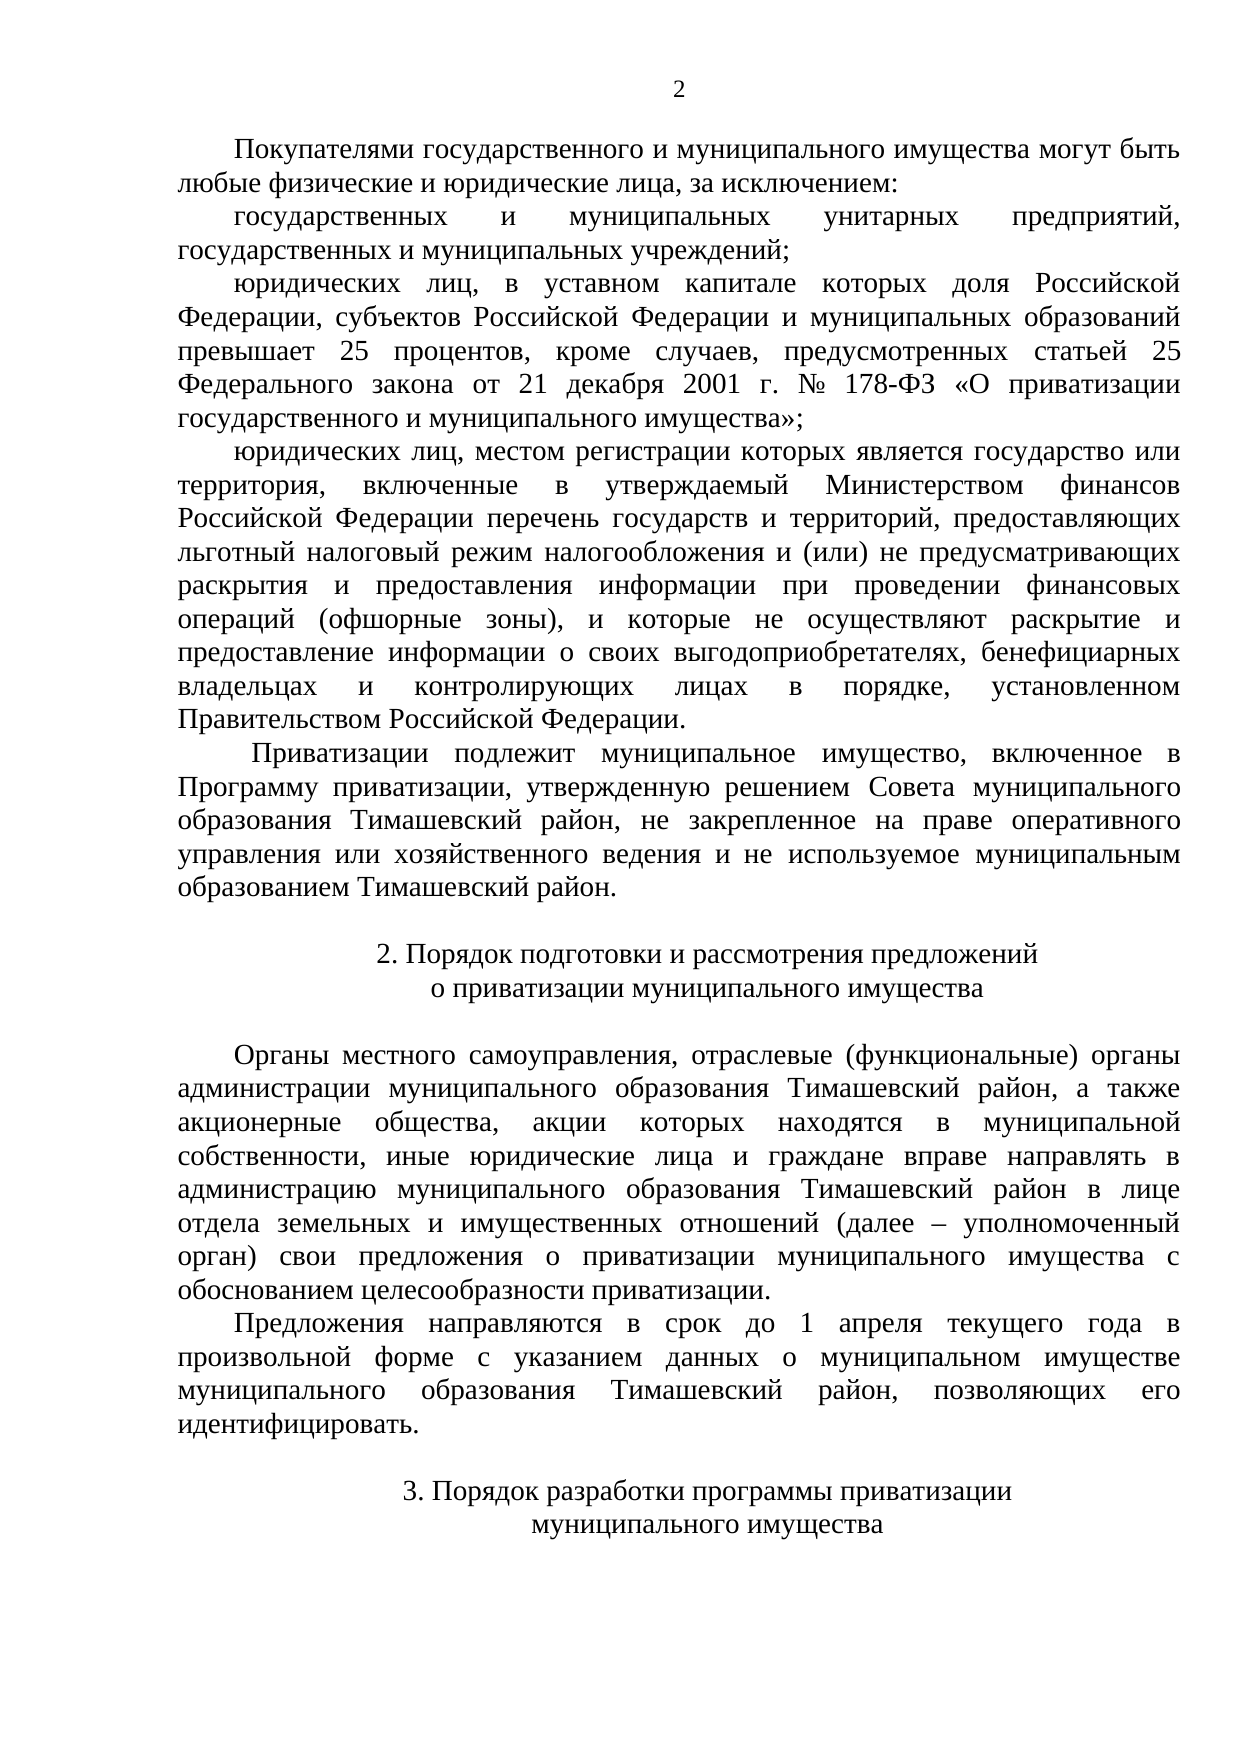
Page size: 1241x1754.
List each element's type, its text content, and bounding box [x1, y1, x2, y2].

text Органы местного самоуправления, отраслевые (функциональные) органы администрации муниципального образования Тимашевский район, а также акционерные общества, акции которых находятся в муниципальной собственности, иные юридические лица и граждане вправе направлять в администрацию муниципального образования Тимашевский район в лице отдела земельных и имущественных отношений (далее – уполномоченный орган) свои предложения о приватизации муниципального имущества с обоснованием целесообразности приватизации. [177, 1037, 1181, 1305]
text Приватизации подлежит муниципальное имущество, включенное в Программу приватизации, утвержденную решением Совета муниципального образования Тимашевский район, не закрепленное на праве оперативного управления или хозяйственного ведения и не используемое муниципальным образованием Тимашевский район. [177, 735, 1181, 903]
text Покупателями государственного и муниципального имущества могут быть любые физические и юридические лица, за исключением: [177, 131, 1181, 198]
text Предложения направляются в срок до 1 апреля текущего года в произвольной форме с указанием данных о муниципальном имуществе муниципального образования Тимашевский район, позволяющих его идентифицировать. [177, 1305, 1181, 1439]
text 2. Порядок подготовки и рассмотрения предложений [177, 936, 1181, 970]
text 3. Порядок разработки программы приватизации [177, 1473, 1181, 1507]
text муниципального имущества [177, 1507, 1181, 1540]
text юридических лиц, местом регистрации которых является государство или территория, включенные в утверждаемый Министерством финансов Российской Федерации перечень государств и территорий, предоставляющих льготный налоговый режим налогообложения и (или) не предусматривающих раскрытия и предоставления информации при проведении финансовых операций (офшорные зоны), и которые не осуществляют раскрытие и предоставление информации о своих выгодоприобретателях, бенефициарных владельцах и контролирующих лицах в порядке, установленном Правительством Российской Федерации. [177, 433, 1181, 735]
text юридических лиц, в уставном капитале которых доля Российской Федерации, субъектов Российской Федерации и муниципальных образований превышает 25 процентов, кроме случаев, предусмотренных статьей 25 Федерального закона от 21 декабря 2001 г. № 178-ФЗ «О приватизации государственного и муниципального имущества»; [177, 266, 1181, 433]
text о приватизации муниципального имущества [177, 970, 1181, 1003]
text государственных и муниципальных унитарных предприятий, государственных и муниципальных учреждений; [177, 198, 1181, 266]
